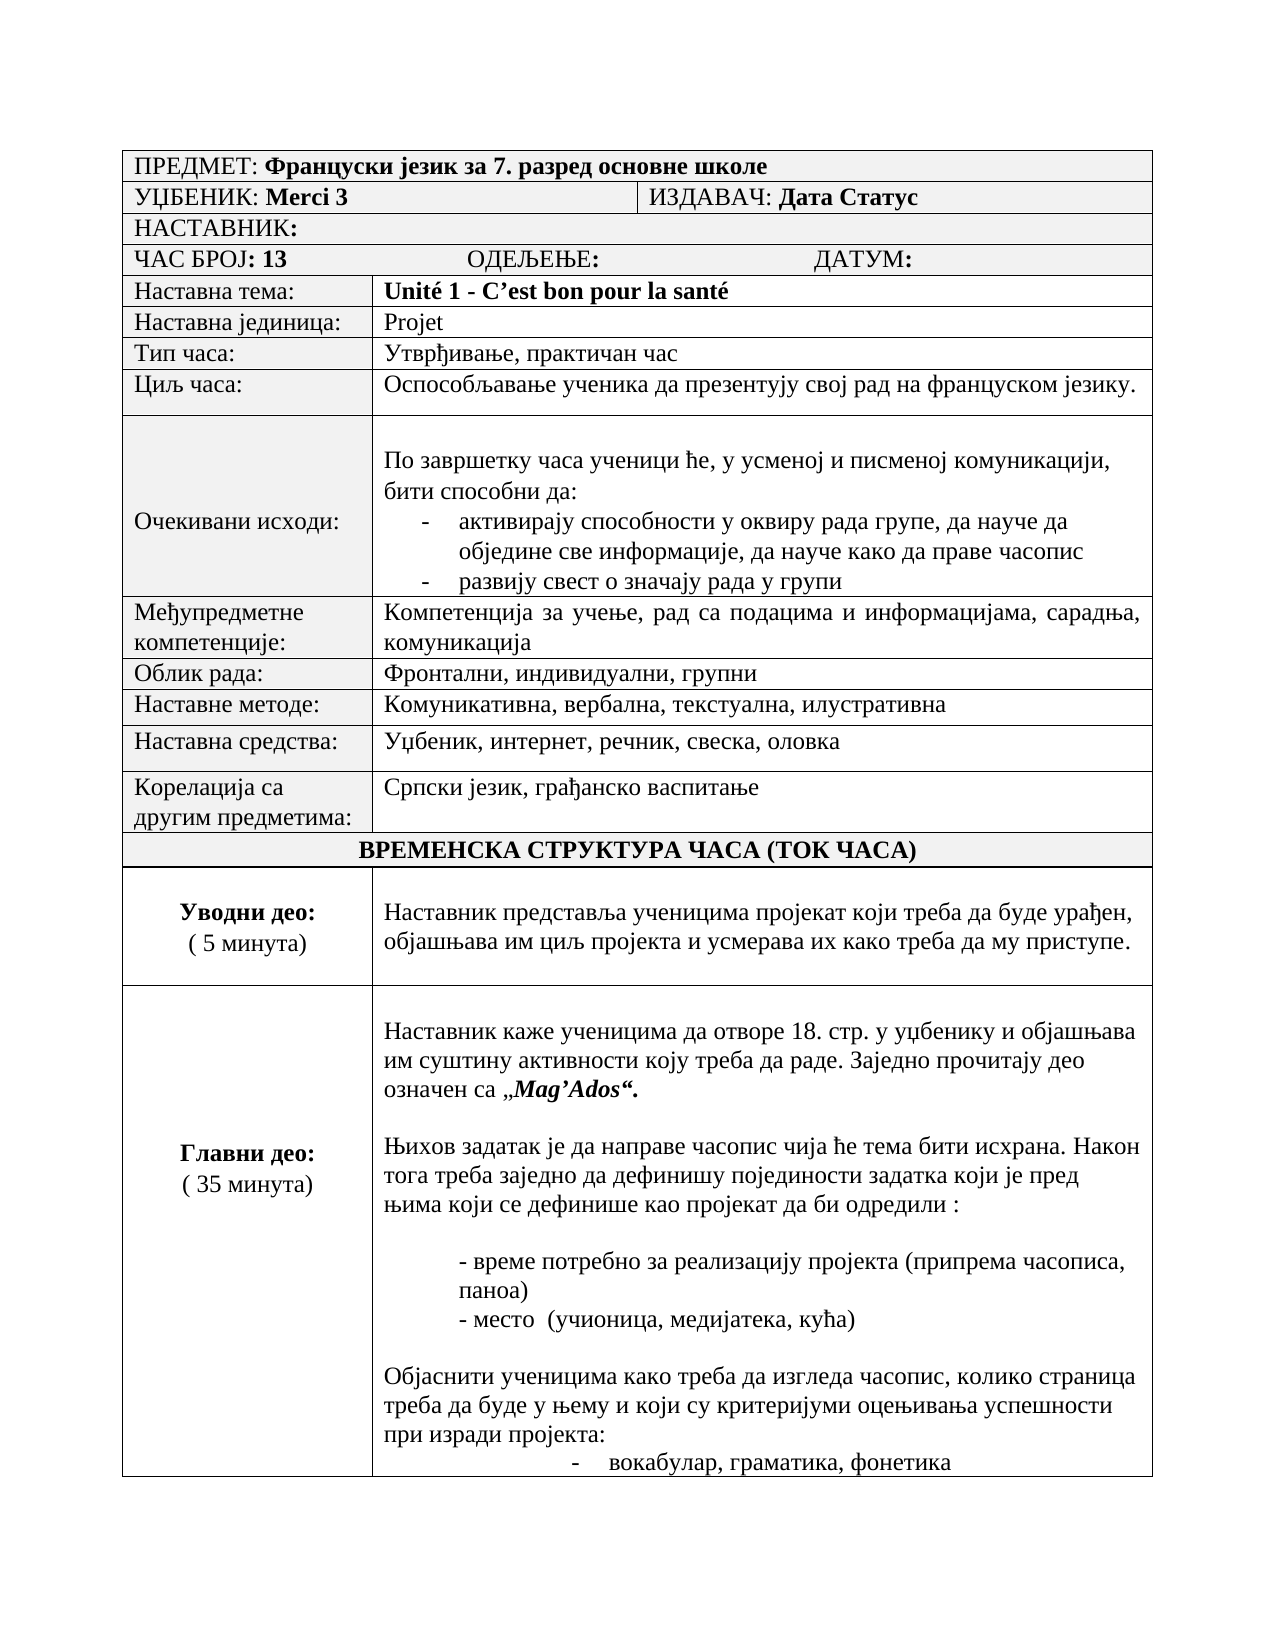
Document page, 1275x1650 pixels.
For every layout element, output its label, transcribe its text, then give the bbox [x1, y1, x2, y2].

table_cell Очекивани исходи: [123, 416, 372, 596]
table_cell НАСТАВНИК: [123, 214, 1152, 243]
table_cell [373, 986, 1152, 1476]
table_header ПРЕДМЕТ: Француски језик за 7. разред основне школе [123, 151, 1152, 181]
table_cell Наставне методе: [123, 690, 372, 725]
table_cell Наставна средства: [123, 726, 372, 771]
table_cell По завршетку часа ученици ће, у усменој и писменој комуникацији, бити способни да: активирају способности у оквиру рада групе, да науче да обједине све информације, да науче како да праве часопис развију свест о значају рада у групи [373, 416, 1152, 596]
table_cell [123, 986, 372, 1476]
table_cell УЏБЕНИК: Merci 3 [123, 182, 637, 212]
table_cell Компетенција за учење, рад са подацима и информацијама, сарадња, комуникација [373, 597, 1152, 657]
table_cell Утврђивање, практичан час [373, 338, 1152, 368]
table_cell Међупредметне компетенције: [123, 597, 372, 657]
table_cell Уџбеник, интернет, речник, свеска, оловка [373, 726, 1152, 771]
table_cell Уводни део: ( 5 минута) [123, 868, 372, 985]
table_cell Projet [373, 307, 1152, 337]
table_cell ИЗДАВАЧ: Дата Статус [638, 182, 1152, 212]
table_cell Српски језик, грађанско васпитање [373, 772, 1152, 832]
table_cell ОДЕЉЕЊЕ: [456, 245, 803, 275]
table_cell Oспособљавање ученика да презентују свој рад на француском језику. [373, 370, 1152, 414]
table_cell Фронтални, индивидуални, групни [373, 659, 1152, 688]
table_cell ВРЕМЕНСКА СТРУКТУРА ЧАСА (ТОК ЧАСА) [123, 833, 1152, 866]
table_cell ДАТУМ: [803, 245, 1152, 275]
table_cell Комуникативна, вербална, текстуална, илустративна [373, 690, 1152, 725]
table_cell Наставна тема: [123, 276, 372, 306]
table_cell Наставна јединица: [123, 307, 372, 337]
table_cell Наставник представља ученицима пројекат који треба да буде урађен, објашњава им циљ пројекта и усмерава их како треба да му приступе. [373, 868, 1152, 985]
table_cell Корелација са другим предметима: [123, 772, 372, 832]
table_cell Тип часа: [123, 338, 372, 368]
table_cell ЧАС БРОЈ: 13 [123, 245, 456, 275]
table_cell Циљ часа: [123, 370, 372, 414]
table_cell Unité 1 - C’est bon pour la santé [373, 276, 1152, 306]
table_cell Облик рада: [123, 659, 372, 688]
